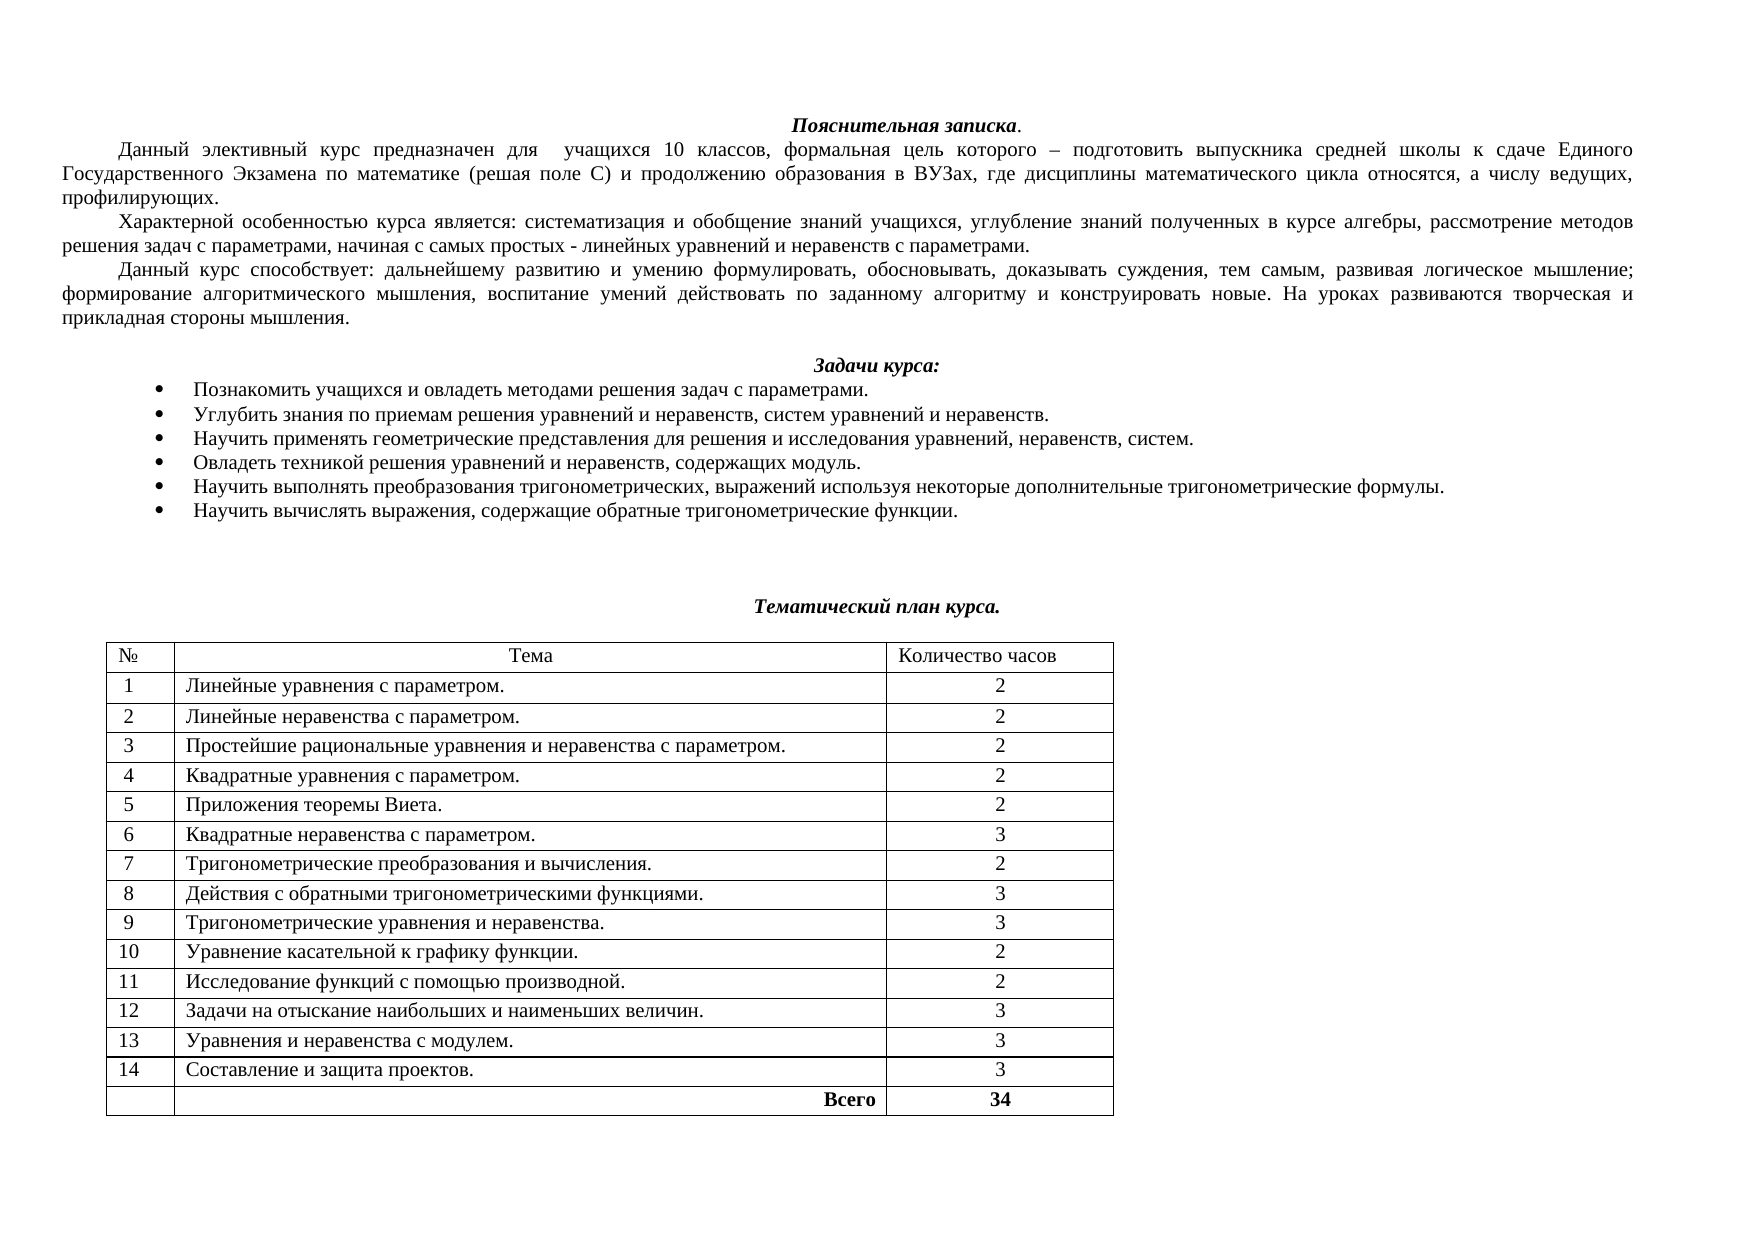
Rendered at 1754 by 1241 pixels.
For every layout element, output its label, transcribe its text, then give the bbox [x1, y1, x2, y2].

table_cell 4 [107, 763, 174, 791]
table_cell Исследование функций с помощью производной. [175, 969, 886, 997]
list Овладеть техникой решения уравнений и неравенств, содержащих модуль. [156, 449, 1636, 474]
table_cell 8 [107, 881, 174, 909]
table_cell 2 [887, 851, 1113, 879]
table_cell 13 [107, 1028, 174, 1056]
table_cell 2 [887, 969, 1113, 997]
table_cell 9 [107, 910, 174, 938]
table_cell 34 [887, 1087, 1113, 1115]
text Тематический план курса. [118, 594, 1636, 618]
table_cell Задачи на отыскание наибольших и наименьших величин. [175, 999, 886, 1027]
table_cell Тригонометрические уравнения и неравенства. [175, 910, 886, 938]
table_cell 2 [887, 733, 1113, 762]
table_cell Приложения теоремы Виета. [175, 792, 886, 821]
text Задачи курса: [62, 353, 1636, 377]
list Углубить знания по приемам решения уравнений и неравенств, систем уравнений и неравенств. [156, 401, 1636, 426]
list Научить выполнять преобразования тригонометрических, выражений используя некоторые дополнительные тригонометрические формулы. [156, 474, 1636, 498]
table_cell Тригонометрические преобразования и вычисления. [175, 851, 886, 879]
table_cell Уравнение касательной к графику функции. [175, 940, 886, 968]
text Характерной особенностью курса является: систематизация и обобщение знаний учащихся, углубление знаний полученных в курсе алгебры, рассмотрение методов решения задач с параметрами, начиная с самых простых - линейных уравнений и неравенств с параметрами. [62, 209, 1636, 257]
table_cell 10 [107, 940, 174, 968]
table_cell 3 [887, 910, 1113, 938]
table_cell Линейные уравнения с параметром. [175, 673, 886, 703]
table_cell 1 [107, 673, 174, 703]
text Данный курс способствует: дальнейшему развитию и умению формулировать, обосновывать, доказывать суждения, тем самым, развивая логическое мышление; формирование алгоритмического мышления, воспитание умений действовать по заданному алгоритму и конструировать новые. На уроках развиваются творческая и прикладная стороны мышления. [62, 257, 1636, 329]
table_cell 3 [887, 999, 1113, 1027]
table_cell 3 [887, 1028, 1113, 1056]
list Научить вычислять выражения, содержащие обратные тригонометрические функции. [156, 498, 1636, 522]
table_header Количество часов [887, 643, 1113, 672]
table_cell 2 [887, 792, 1113, 821]
table_cell 5 [107, 792, 174, 821]
table_cell Уравнения и неравенства с модулем. [175, 1028, 886, 1056]
table_cell 7 [107, 851, 174, 879]
table_cell Квадратные неравенства с параметром. [175, 822, 886, 850]
table_cell Действия с обратными тригонометрическими функциями. [175, 881, 886, 909]
list Познакомить учащихся и овладеть методами решения задач с параметрами. [156, 377, 1636, 401]
table_cell 11 [107, 969, 174, 997]
table_cell 3 [887, 881, 1113, 909]
table_cell 2 [887, 940, 1113, 968]
table_header Тема [175, 643, 886, 672]
table_cell 2 [887, 704, 1113, 732]
table_cell 3 [107, 733, 174, 762]
table_cell Простейшие рациональные уравнения и неравенства с параметром. [175, 733, 886, 762]
table_cell 3 [887, 1058, 1113, 1086]
table_cell 3 [887, 822, 1113, 850]
table_cell Квадратные уравнения с параметром. [175, 763, 886, 791]
table_cell 12 [107, 999, 174, 1027]
text Данный элективный курс предназначен для учащихся 10 классов, формальная цель которого – подготовить выпускника средней школы к сдаче Единого Государственного Экзамена по математике (решая поле С) и продолжению образования в ВУЗах, где дисциплины математического цикла относятся, а числу ведущих, профилирующих. [62, 137, 1636, 209]
table_cell [107, 1087, 174, 1115]
table_cell 6 [107, 822, 174, 850]
table_cell 2 [887, 673, 1113, 703]
table_cell Составление и защита проектов. [175, 1058, 886, 1086]
table_cell 2 [887, 763, 1113, 791]
text Пояснительная записка. [62, 113, 1636, 137]
table_header № [107, 643, 174, 672]
table_cell 2 [107, 704, 174, 732]
list Научить применять геометрические представления для решения и исследования уравнений, неравенств, систем. [156, 426, 1636, 449]
table_cell Всего [175, 1087, 886, 1115]
table_cell 14 [107, 1058, 174, 1086]
table_cell Линейные неравенства с параметром. [175, 704, 886, 732]
